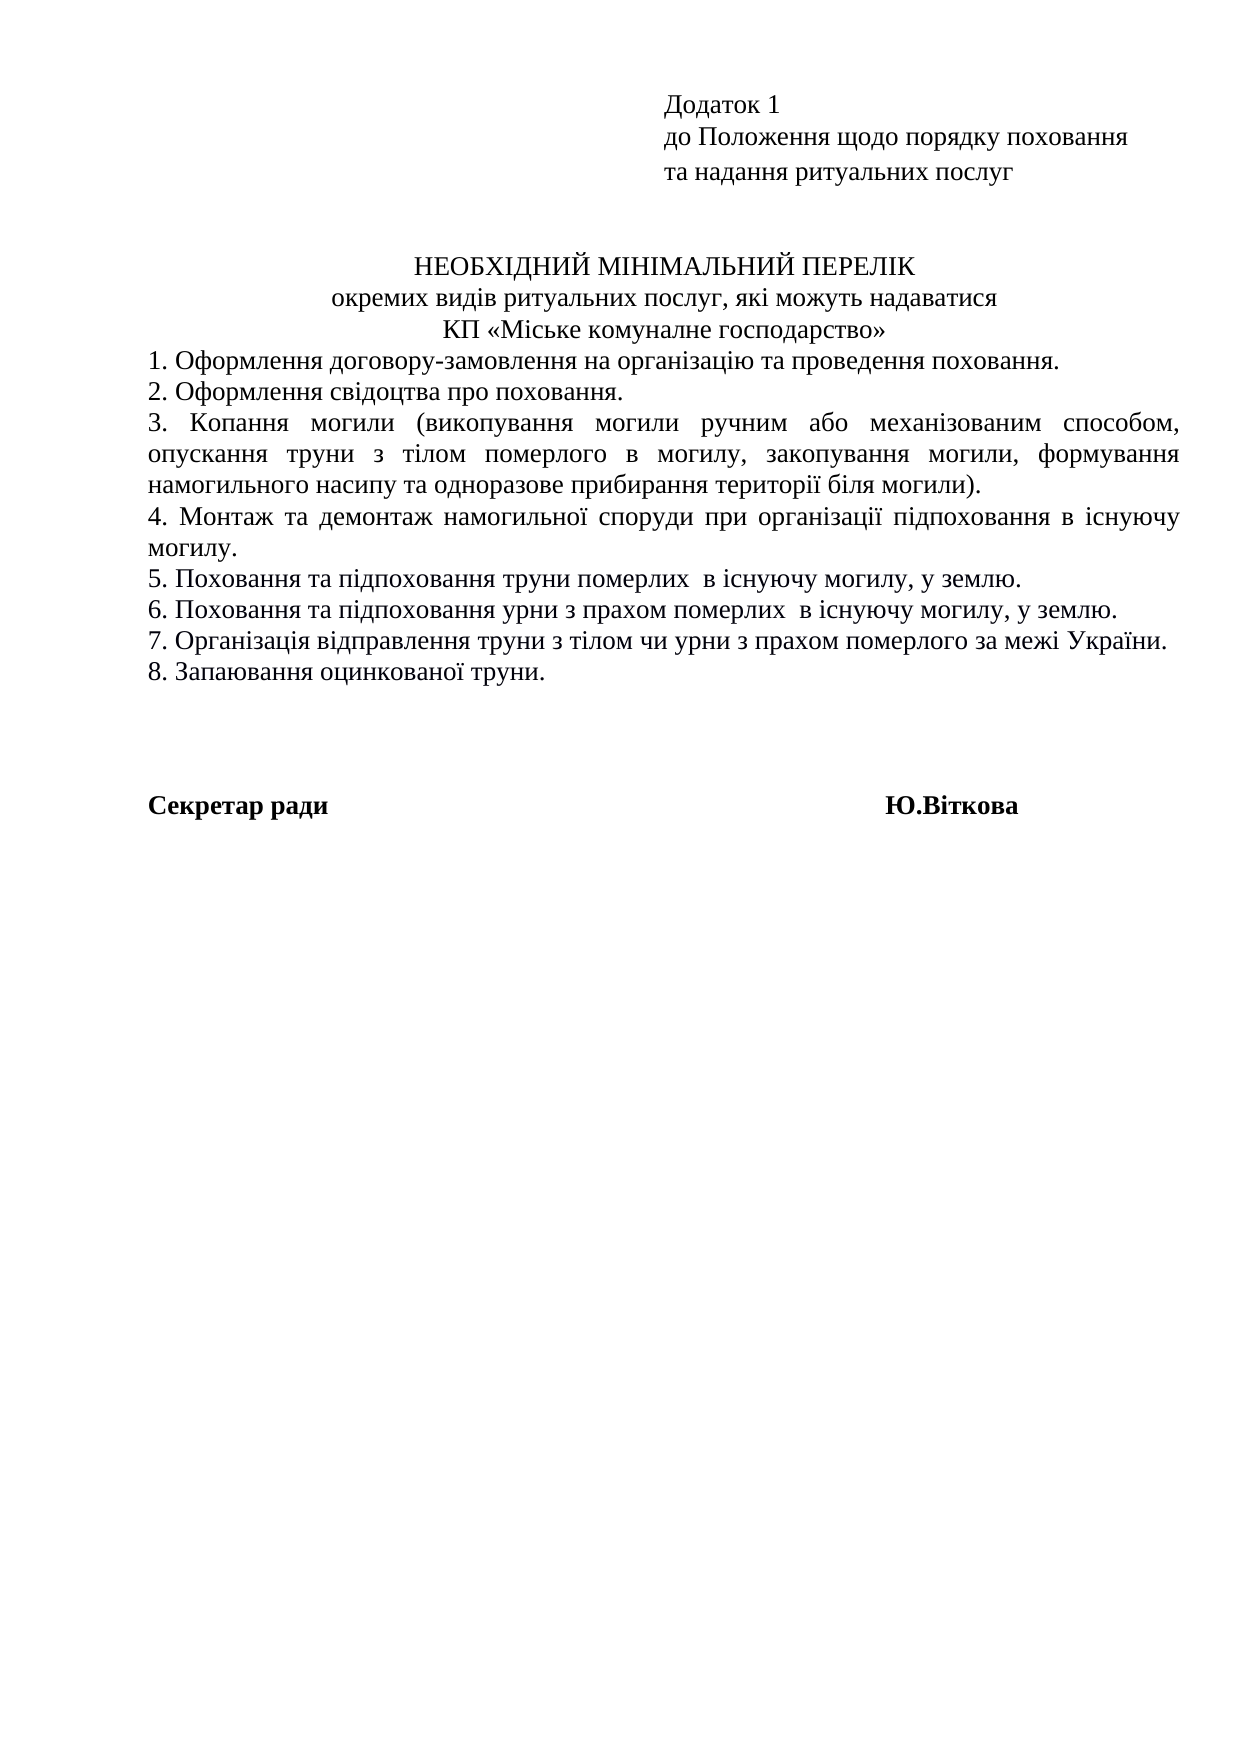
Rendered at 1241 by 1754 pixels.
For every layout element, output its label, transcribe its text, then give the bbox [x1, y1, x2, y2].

text Секретар ради Ю.Віткова [148, 789, 1181, 820]
text 6. Поховання та підпоховання урни з прахом померлих в існуючу могилу, у землю. [148, 593, 1181, 624]
text окремих видів ритуальних послуг, які можуть надаватися [148, 282, 1181, 313]
text КП «Міське комуналне господарство» [148, 313, 1181, 344]
text 4. Монтаж та демонтаж намогильної споруди при організації підпоховання в існуючу могилу. [148, 499, 1181, 562]
text 2. Оформлення свідоцтва про поховання. [148, 375, 1181, 406]
text 5. Поховання та підпоховання труни померлих в існуючу могилу, у землю. [148, 562, 1181, 593]
text 1. Оформлення договору-замовлення на організацію та проведення поховання. [148, 344, 1181, 375]
text 8. Запаювання оцинкованої труни. [148, 655, 1181, 686]
text 3. Копання могили (викопування могили ручним або механізованим способом, опускання труни з тілом померлого в могилу, закопування могили, формування намогильного насипу та одноразове прибирання території біля могили). [148, 406, 1181, 499]
text 7. Організація відправлення труни з тілом чи урни з прахом померлого за межі України. [148, 624, 1181, 655]
text та надання ритуальних послуг [148, 156, 1181, 187]
text до Положення щодо порядку поховання [590, 120, 1181, 151]
text НЕОБХІДНИЙ МІНІМАЛЬНИЙ ПЕРЕЛІК [148, 250, 1181, 282]
text Додаток 1 [590, 89, 1181, 120]
